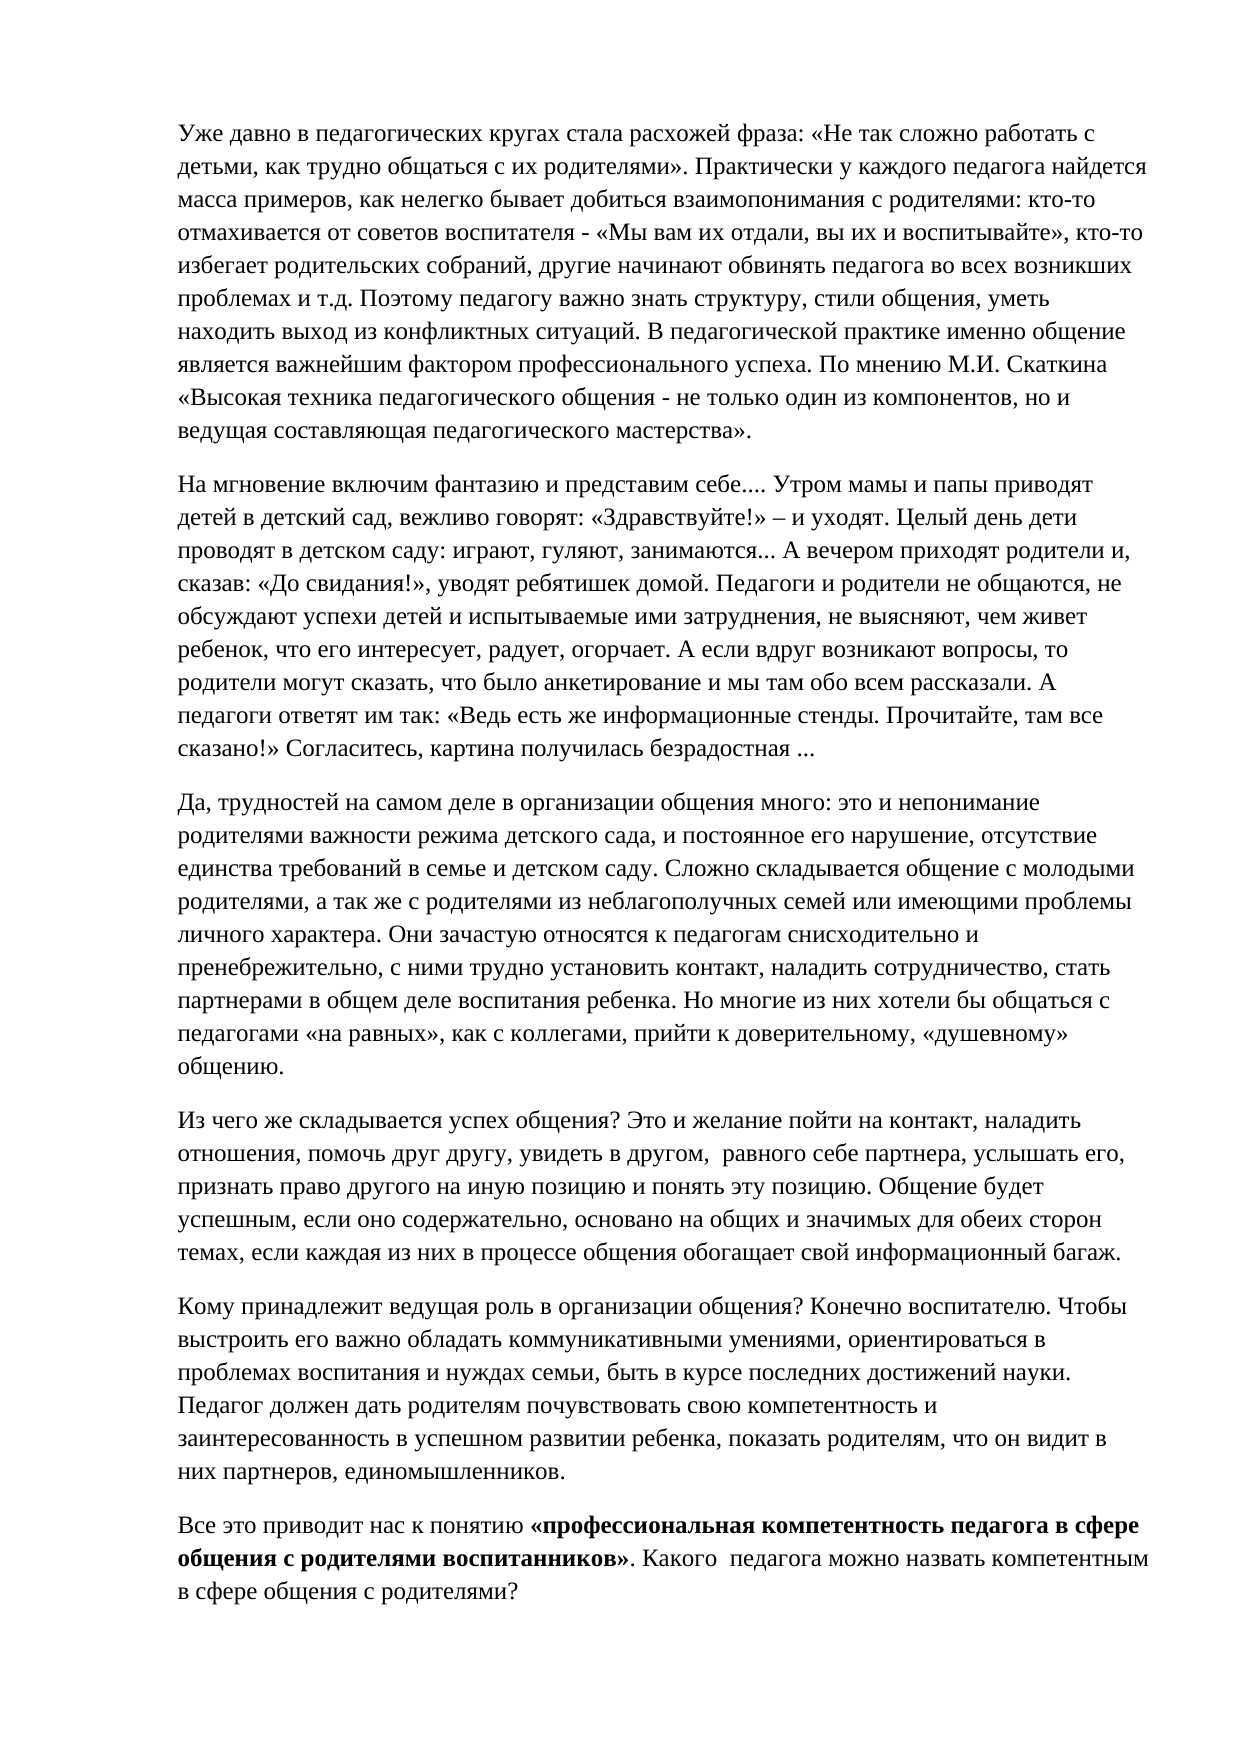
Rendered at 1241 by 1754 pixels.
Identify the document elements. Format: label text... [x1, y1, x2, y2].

text Все это приводит нас к понятию «профессиональная компетентность педагога в сфере общения с родителями воспитанников». Какого педагога можно назвать компетентным в сфере общения с родителями? [177, 1510, 1152, 1605]
text Кому принадлежит ведущая роль в организации общения? Конечно воспитателю. Чтобы выстроить его важно обладать коммуникативными умениями, ориентироваться в проблемах воспитания и нуждах семьи, быть в курсе последних достижений науки. Педагог должен дать родителям почувствовать свою компетентность и заинтересованность в успешном развитии ребенка, показать родителям, что он видит в них партнеров, единомышленников. [177, 1291, 1152, 1485]
text Из чего же складывается успех общения? Это и желание пойти на контакт, наладить отношения, помочь друг другу, увидеть в другом, равного себе партнера, услышать его, признать право другого на иную позицию и понять эту позицию. Общение будет успешным, если оно содержательно, основано на общих и значимых для обеих сторон темах, если каждая из них в процессе общения обогащает свой информационный багаж. [177, 1105, 1152, 1266]
text На мгновение включим фантазию и представим себе.... Утром мамы и папы приводят детей в детский сад, вежливо говорят: «Здравствуйте!» – и уходят. Целый день дети проводят в детском саду: играют, гуляют, занимаются... А вечером приходят родители и, сказав: «До свидания!», уводят ребятишек домой. Педагоги и родители не общаются, не обсуждают успехи детей и испытываемые ими затруднения, не выясняют, чем живет ребенок, что его интересует, радует, огорчает. А если вдруг возникают вопросы, то родители могут сказать, что было анкетирование и мы там обо всем рассказали. А педагоги ответят им так: «Ведь есть же информационные стенды. Прочитайте, там все сказано!» Согласитесь, картина получилась безрадостная ... [177, 469, 1152, 762]
text Да, трудностей на самом деле в организации общения много: это и непонимание родителями важности режима детского сада, и постоянное его нарушение, отсутствие единства требований в семье и детском саду. Сложно складывается общение с молодыми родителями, а так же с родителями из неблагополучных семей или имеющими проблемы личного характера. Они зачастую относятся к педагогам снисходительно и пренебрежительно, с ними трудно установить контакт, наладить сотрудничество, стать партнерами в общем деле воспитания ребенка. Но многие из них хотели бы общаться с педагогами «на равных», как с коллегами, прийти к доверительному, «душевному» общению. [177, 787, 1152, 1080]
text Уже давно в педагогических кругах стала расхожей фраза: «Не так сложно работать с детьми, как трудно общаться с их родителями». Практически у каждого педагога найдется масса примеров, как нелегко бывает добиться взаимопонимания с родителями: кто-то отмахивается от советов воспитателя - «Мы вам их отдали, вы их и воспитывайте», кто-то избегает родительских собраний, другие начинают обвинять педагога во всех возникших проблемах и т.д. Поэтому педагогу важно знать структуру, стили общения, уметь находить выход из конфликтных ситуаций. В педагогической практике именно общение является важнейшим фактором профессионального успеха. По мнению М.И. Скаткина «Высокая техника педагогического общения - не только один из компонентов, но и ведущая составляющая педагогического мастерства». [177, 118, 1152, 444]
